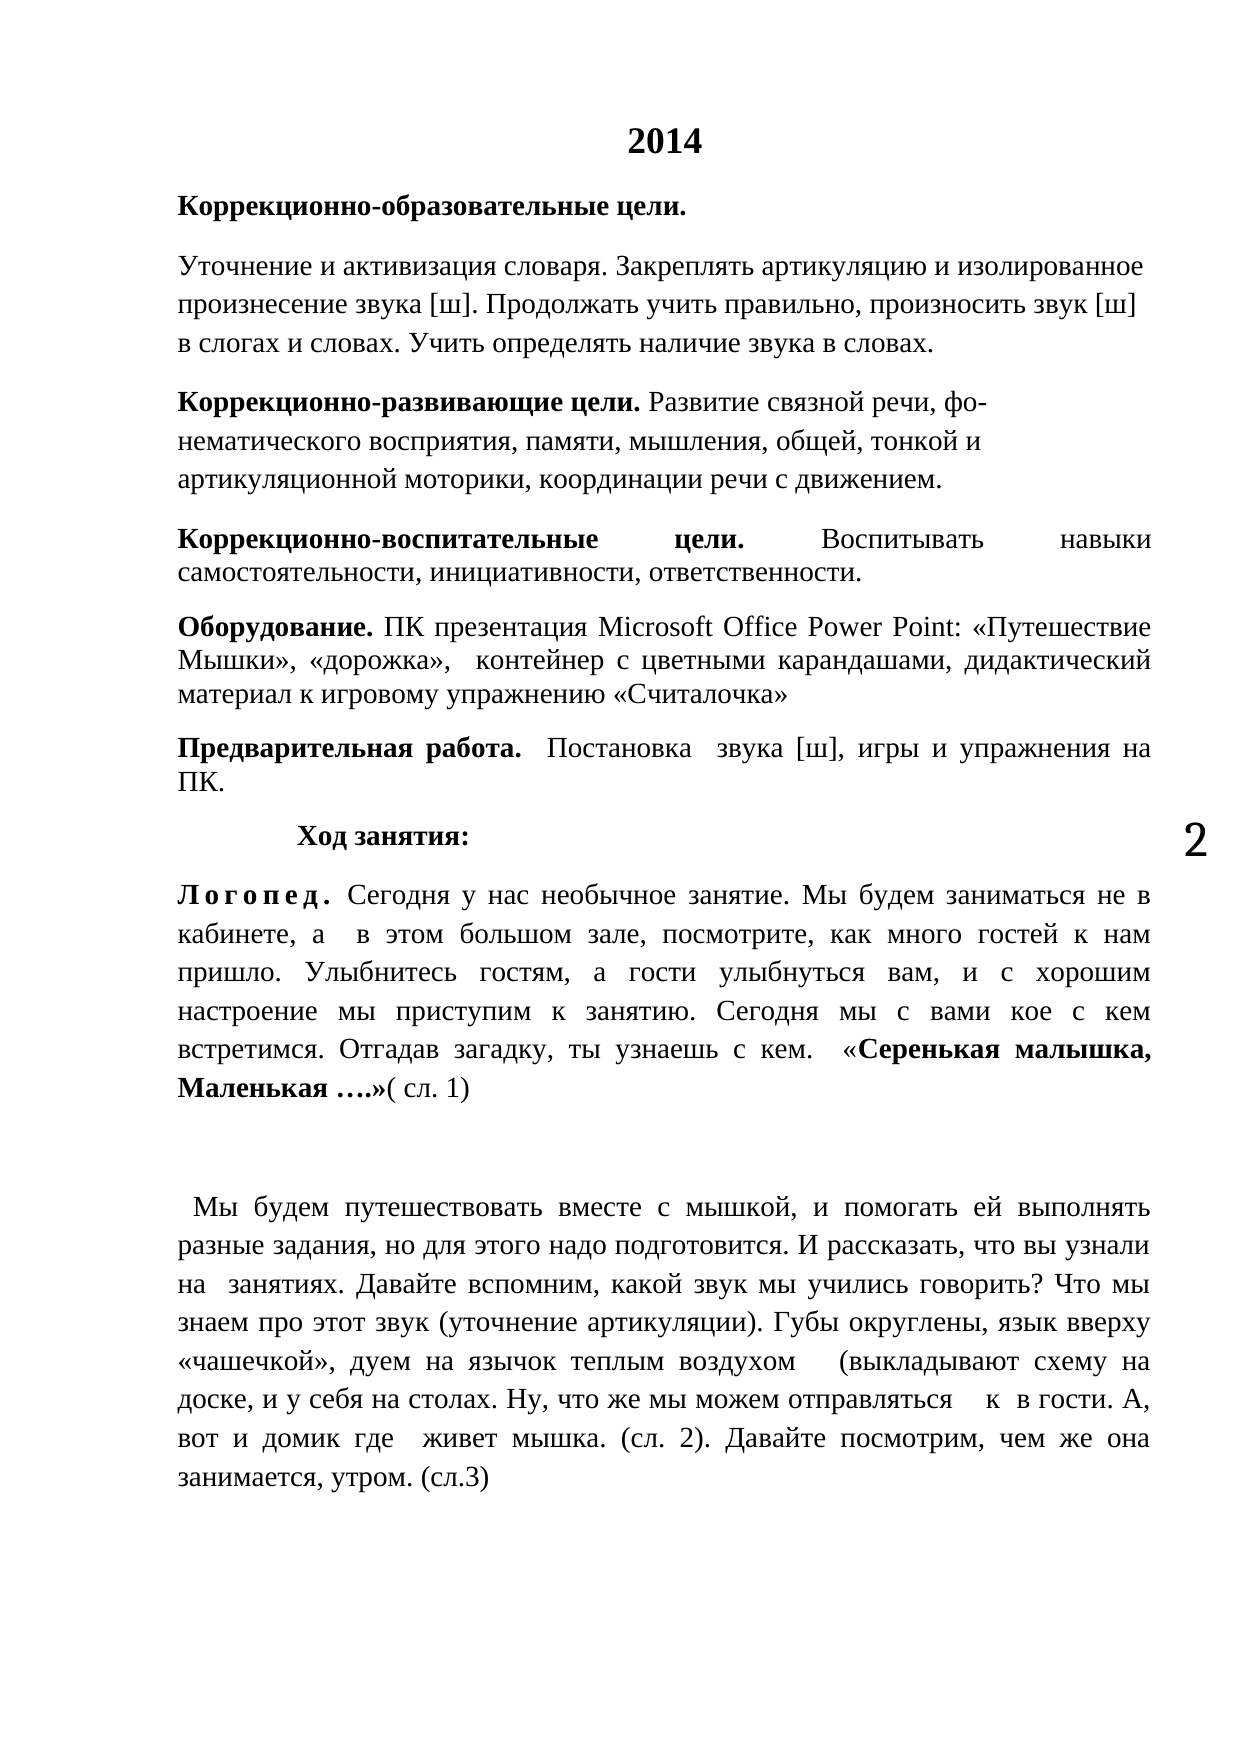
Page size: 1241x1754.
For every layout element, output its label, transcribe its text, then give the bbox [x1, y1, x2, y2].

text Уточнение и активизация словаря. Закреплять артикуляцию и изолированное произнесение звука [ш]. Продолжать учить правильно, произносить звук [ш] в слогах и словах. Учить определять наличие звука в словах. [177, 248, 1152, 358]
text Логопед. Сегодня у нас необычное занятие. Мы будем заниматься не в кабинете, а в этом большом зале, посмотрите, как много гостей к нам пришло. Улыбнитесь гостям, а гости улыбнуться вам, и с хорошим настроение мы приступим к занятию. Сегодня мы с вами кое с кем встретимся. Отгадав загадку, ты узнаешь с кем. «Серенькая малышка, Маленькая ….»( сл. 1) [177, 877, 1152, 1104]
text 2014 [177, 118, 1152, 161]
text Коррекционно-воспитательные цели. Воспитывать навыки самостоятельности, инициативности, ответственности. [177, 521, 1152, 588]
text Оборудование. ПК презентация Microsoft Office Power Point: «Путешествие Мышки», «дорожка», контейнер с цветными карандашами, дидактический материал к игровому упражнению «Считалочка» [177, 609, 1152, 709]
text Коррекционно-образовательные цели. [177, 188, 1152, 222]
text Мы будем путешествовать вместе с мышкой, и помогать ей выполнять разные задания, но для этого надо подготовится. И рассказать, что вы узнали на занятиях. Давайте вспомним, какой звук мы учились говорить? Что мы знаем про этот звук (уточнение артикуляции). Губы округлены, язык вверху «чашечкой», дуем на язычок теплым воздухом (выкладывают схему на доске, и у себя на столах. Ну, что же мы можем отправляться к в гости. А, вот и домик где живет мышка. (сл. 2). Давайте посмотрим, чем же она занимается, утром. (сл.3) [177, 1189, 1152, 1492]
text Предварительная работа. Постановка звука [ш], игры и упражнения на ПК. [177, 730, 1152, 797]
text Коррекционно-развивающие цели. Развитие связной речи, фонематического восприятия, памяти, мышления, общей, тонкой и артикуляционной моторики, координации речи с движением. [177, 384, 1152, 495]
list Ход занятия: [297, 818, 1152, 852]
